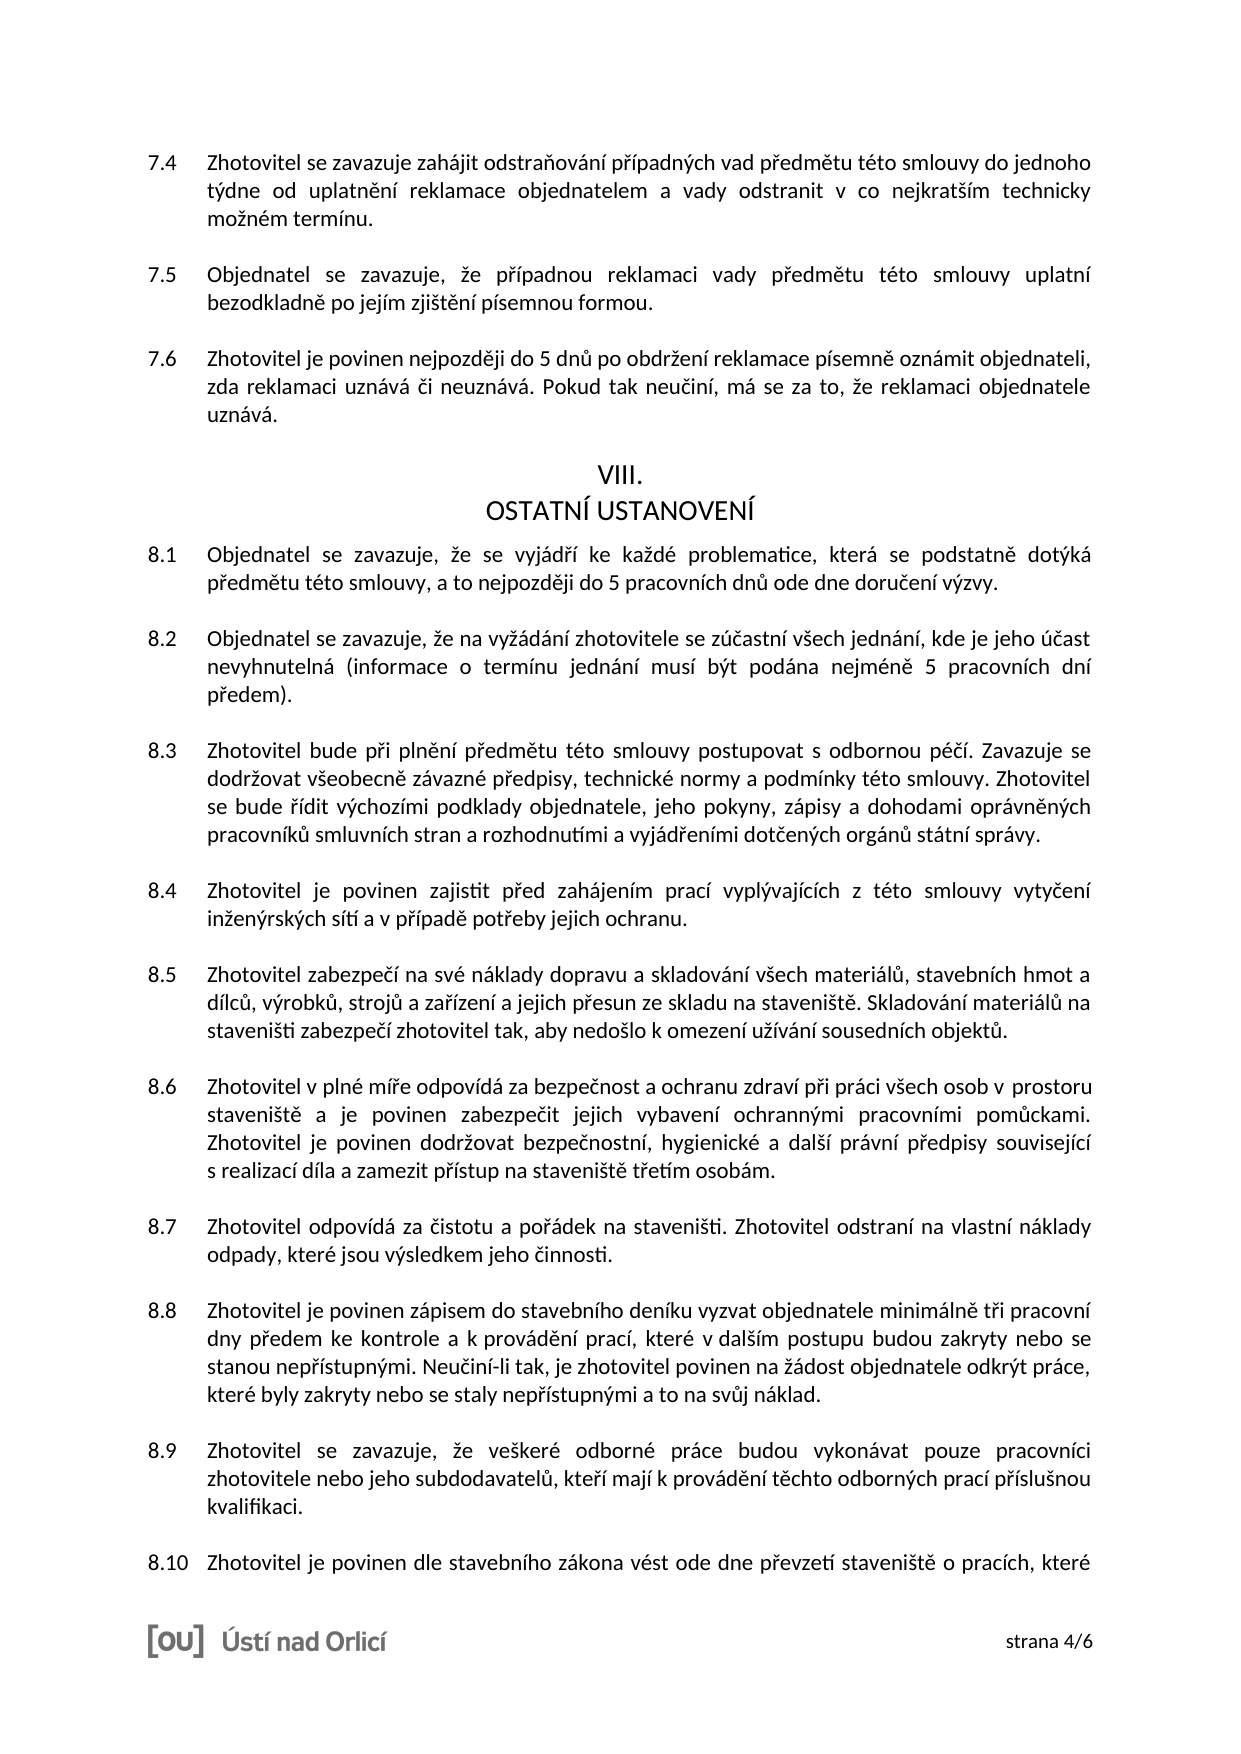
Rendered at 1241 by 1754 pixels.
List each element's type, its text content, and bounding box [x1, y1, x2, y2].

text 8.7 Zhotovitel odpovídá za čistotu a pořádek na staveništi. Zhotovitel odstraní na vlastní náklady odpady, které jsou výsledkem jeho činnosti. [148, 1212, 1092, 1268]
text 7.5 Objednatel se zavazuje, že případnou reklamaci vady předmětu této smlouvy uplatní bezodkladně po jejím zjištění písemnou formou. [148, 260, 1092, 316]
text 7.6 Zhotovitel je povinen nejpozději do 5 dnů po obdržení reklamace písemně oznámit objednateli, zda reklamaci uznává či neuznává. Pokud tak neučiní, má se za to, že reklamaci objednatele uznává. [148, 344, 1092, 428]
text 7.4 Zhotovitel se zavazuje zahájit odstraňování případných vad předmětu této smlouvy do jednoho týdne od uplatnění reklamace objednatelem a vady odstranit v co nejkratším technicky možném termínu. [148, 148, 1092, 232]
text 8.2 Objednatel se zavazuje, že na vyžádání zhotovitele se zúčastní všech jednání, kde je jeho účast nevyhnutelná (informace o termínu jednání musí být podána nejméně 5 pracovních dní předem). [148, 624, 1092, 708]
picture [147, 1623, 388, 1659]
text 8.3 Zhotovitel bude při plnění předmětu této smlouvy postupovat s odbornou péčí. Zavazuje se dodržovat všeobecně závazné předpisy, technické normy a podmínky této smlouvy. Zhotovitel se bude řídit výchozími podklady objednatele, jeho pokyny, zápisy a dohodami oprávněných pracovníků smluvních stran a rozhodnutími a vyjádřeními dotčených orgánů státní správy. [148, 736, 1092, 848]
text 8.8 Zhotovitel je povinen zápisem do stavebního deníku vyzvat objednatele minimálně tři pracovní dny předem ke kontrole a k provádění prací, které v dalším postupu budou zakryty nebo se stanou nepřístupnými. Neučiní-li tak, je zhotovitel povinen na žádost objednatele odkrýt práce, které byly zakryty nebo se staly nepřístupnými a to na svůj náklad. [148, 1296, 1092, 1408]
text VIII. [148, 456, 1092, 492]
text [148, 1548, 1092, 1576]
text 8.1 Objednatel se zavazuje, že se vyjádří ke každé problematice, která se podstatně dotýká předmětu této smlouvy, a to nejpozději do 5 pracovních dnů ode dne doručení výzvy. [148, 540, 1092, 596]
text 8.5 Zhotovitel zabezpečí na své náklady dopravu a skladování všech materiálů, stavebních hmot a dílců, výrobků, strojů a zařízení a jejich přesun ze skladu na staveniště. Skladování materiálů na staveništi zabezpečí zhotovitel tak, aby nedošlo k omezení užívání sousedních objektů. [148, 960, 1092, 1044]
text 8.4 Zhotovitel je povinen zajistit před zahájením prací vyplývajících z této smlouvy vytyčení inženýrských sítí a v případě potřeby jejich ochranu. [148, 876, 1092, 932]
text 8.9 Zhotovitel se zavazuje, že veškeré odborné práce budou vykonávat pouze pracovníci zhotovitele nebo jeho subdodavatelů, kteří mají k provádění těchto odborných prací příslušnou kvalifikaci. [148, 1436, 1092, 1520]
text 8.6 Zhotovitel v plné míře odpovídá za bezpečnost a ochranu zdraví při práci všech osob v prostoru staveniště a je povinen zabezpečit jejich vybavení ochrannými pracovními pomůckami. Zhotovitel je povinen dodržovat bezpečnostní, hygienické a další právní předpisy související s realizací díla a zamezit přístup na staveniště třetím osobám. [148, 1072, 1092, 1184]
text ostatní ustanovení [148, 492, 1092, 527]
